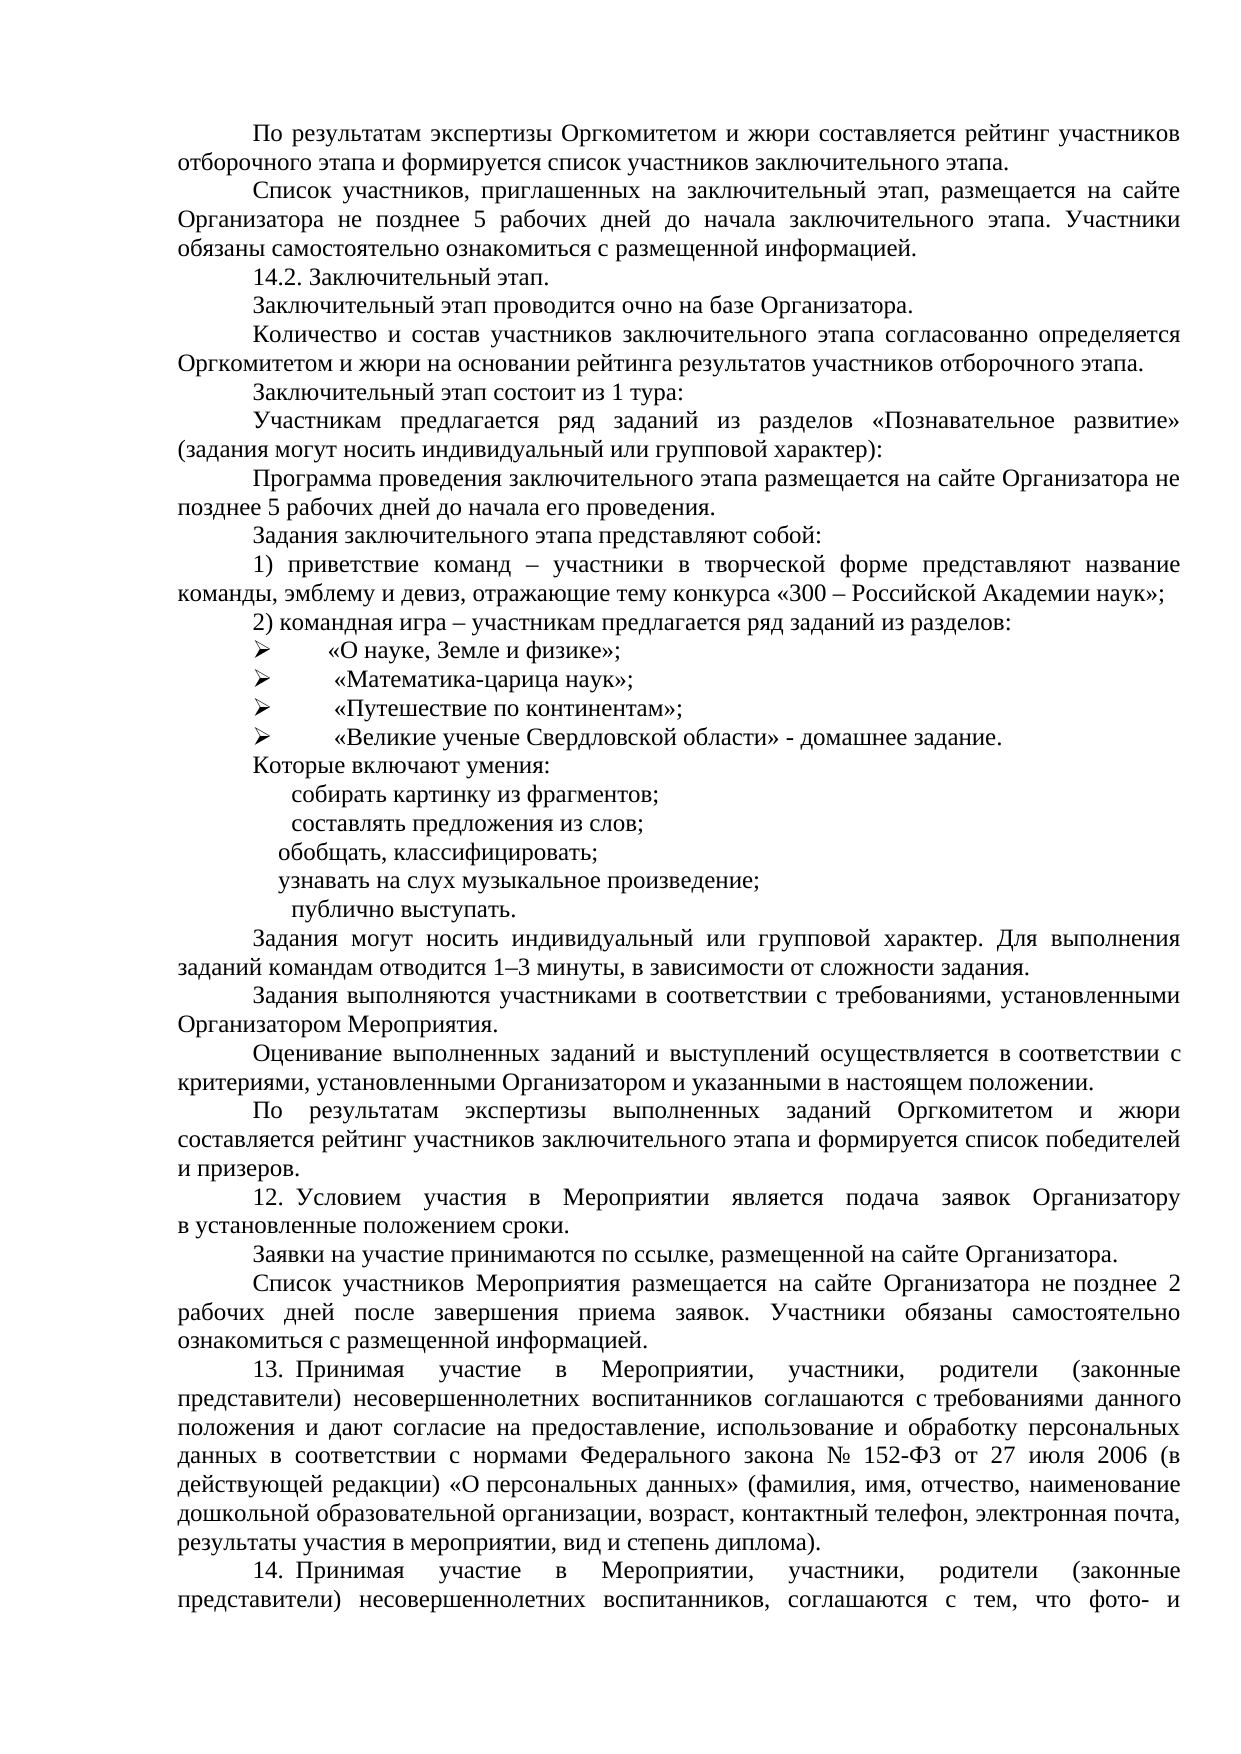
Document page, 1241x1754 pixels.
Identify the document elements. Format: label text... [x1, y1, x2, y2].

list Задания заключительного этапа представляют собой: [177, 521, 1181, 549]
text Заключительный этап состоит из 1 тура: [177, 377, 1181, 406]
list «О науке, Земле и физике»; [177, 636, 1181, 664]
text Заявки на участие принимаются по ссылке, размещенной на сайте Организатора. [177, 1239, 1181, 1268]
text  узнавать на слух музыкальное произведение; [177, 866, 1181, 894]
text Количество и состав участников заключительного этапа согласованно определяется Оргкомитетом и жюри на основании рейтинга результатов участников отборочного этапа. [177, 319, 1181, 377]
text  обобщать, классифицировать; [177, 837, 1181, 866]
text По результатам экспертизы выполненных заданий Оргкомитетом и жюри составляется рейтинг участников заключительного этапа и формируется список победителей и призеров. [177, 1096, 1181, 1182]
list Задания могут носить индивидуальный или групповой характер. Для выполнения заданий командам отводится 1–3 минуты, в зависимости от сложности задания. [177, 923, 1181, 981]
text Список участников, приглашенных на заключительный этап, размещается на сайте Организатора не позднее 5 рабочих дней до начала заключительного этапа. Участники обязаны самостоятельно ознакомиться с размещенной информацией. [177, 176, 1181, 262]
text По результатам экспертизы Оргкомитетом и жюри составляется рейтинг участников отборочного этапа и формируется список участников заключительного этапа. [177, 118, 1181, 176]
text составлять предложения из слов; [177, 808, 1181, 837]
text Оценивание выполненных заданий и выступлений осуществляется в соответствии с критериями, установленными Организатором и указанными в настоящем положении. [177, 1038, 1181, 1096]
text Участникам предлагается ряд заданий из разделов «Познавательное развитие» (задания могут носить индивидуальный или групповой характер): [177, 406, 1181, 463]
list «Математика-царица наук»; [177, 664, 1181, 693]
list «Великие ученые Свердловской области» - домашнее задание. [177, 722, 1181, 751]
text собирать картинку из фрагментов; [177, 779, 1181, 808]
text Программа проведения заключительного этапа размещается на сайте Организатора не позднее 5 рабочих дней до начала его проведения. [177, 463, 1181, 521]
text Задания выполняются участниками в соответствии с требованиями, установленными Организатором Мероприятия. [177, 981, 1181, 1038]
text Заключительный этап проводится очно на базе Организатора. [177, 291, 1181, 319]
text публично выступать. [177, 894, 1181, 923]
text 1) приветствие команд – участники в творческой форме представляют название команды, эмблему и девиз, отражающие тему конкурса «300 – Российской Академии наук»; [177, 549, 1181, 607]
list Принимая участие в Мероприятии, участники, родители (законные представители) несовершеннолетних воспитанников соглашаются с требованиями данного положения и дают согласие на предоставление, использование и обработку персональных данных в соответствии с нормами Федерального закона № 152-ФЗ от 27 июля 2006 (в действующей редакции) «О персональных данных» (фамилия, имя, отчество, наименование дошкольной образовательной организации, возраст, контактный телефон, электронная почта, результаты участия в мероприятии, вид и степень диплома). [177, 1354, 1181, 1556]
text 14.2. Заключительный этап. [177, 262, 1181, 291]
list Условием участия в Мероприятии является подача заявок Организатору в установленные положением сроки. [177, 1182, 1181, 1239]
text Список участников Мероприятия размещается на сайте Организатора не позднее 2 рабочих дней после завершения приема заявок. Участники обязаны самостоятельно ознакомиться с размещенной информацией. [177, 1268, 1181, 1354]
list «Путешествие по континентам»; [177, 693, 1181, 722]
list Которые включают умения: [177, 751, 1181, 779]
text 2) командная игра – участникам предлагается ряд заданий из разделов: [177, 607, 1181, 636]
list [177, 1556, 1181, 1613]
